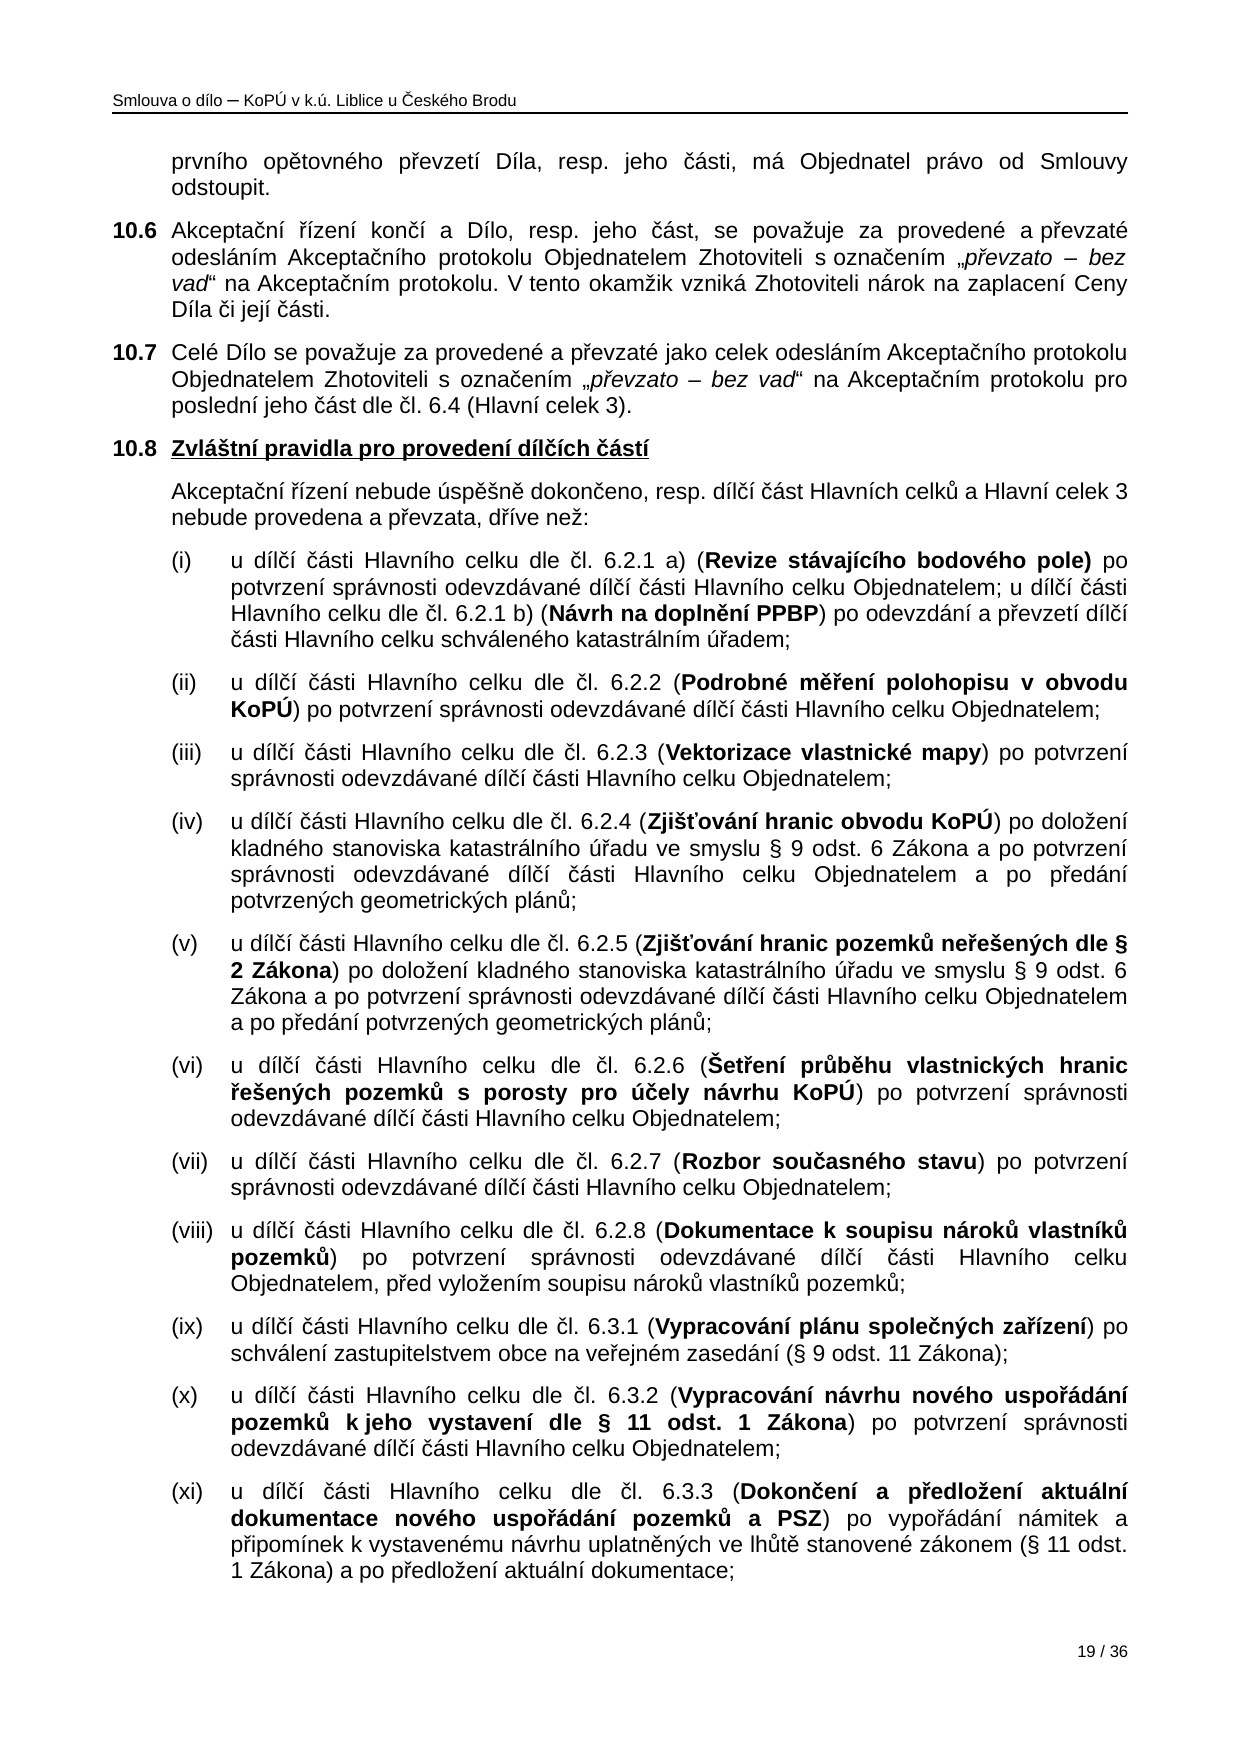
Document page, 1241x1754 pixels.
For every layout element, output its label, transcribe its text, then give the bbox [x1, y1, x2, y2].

list u dílčí části Hlavního celku dle čl. 6.2.3 (Vektorizace vlastnické mapy) po potvrzení správnosti odevzdávané dílčí části Hlavního celku Objednatelem; [171, 739, 1128, 791]
list u dílčí části Hlavního celku dle čl. 6.3.3 (Dokončení a předložení aktuální dokumentace nového uspořádání pozemků a PSZ) po vypořádání námitek a připomínek k vystavenému návrhu uplatněných ve lhůtě stanovené zákonem (§ 11 odst. 1 Zákona) a po předložení aktuální dokumentace; [171, 1478, 1128, 1584]
text Zvláštní pravidla pro provedení dílčích částí [112, 435, 1128, 461]
list Akceptační řízení nebude úspěšně dokončeno, resp. dílčí část Hlavních celků a Hlavní celek 3 nebude provedena a převzata, dříve než: [171, 478, 1128, 531]
list u dílčí části Hlavního celku dle čl. 6.3.1 (Vypracování plánu společných zařízení) po schválení zastupitelstvem obce na veřejném zasedání (§ 9 odst. 11 Zákona); [171, 1313, 1128, 1366]
list u dílčí části Hlavního celku dle čl. 6.2.1 a) (Revize stávajícího bodového pole) po potvrzení správnosti odevzdávané dílčí části Hlavního celku Objednatelem; u dílčí části Hlavního celku dle čl. 6.2.1 b) (Návrh na doplnění PPBP) po odevzdání a převzetí dílčí části Hlavního celku schváleného katastrálním úřadem; [171, 547, 1128, 653]
text Akceptační řízení končí a Dílo, resp. jeho část, se považuje za provedené a převzaté odesláním Akceptačního protokolu Objednatelem Zhotoviteli s označením „převzato – bez vad“ na Akceptačním protokolu. V tento okamžik vzniká Zhotoviteli nárok na zaplacení Ceny Díla či její části. [112, 217, 1128, 322]
list u dílčí části Hlavního celku dle čl. 6.3.2 (Vypracování návrhu nového uspořádání pozemků k jeho vystavení dle § 11 odst. 1 Zákona) po potvrzení správnosti odevzdávané dílčí části Hlavního celku Objednatelem; [171, 1382, 1128, 1462]
list u dílčí části Hlavního celku dle čl. 6.2.5 (Zjišťování hranic pozemků neřešených dle § 2 Zákona) po doložení kladného stanoviska katastrálního úřadu ve smyslu § 9 odst. 6 Zákona a po potvrzení správnosti odevzdávané dílčí části Hlavního celku Objednatelem a po předání potvrzených geometrických plánů; [171, 930, 1128, 1036]
list u dílčí části Hlavního celku dle čl. 6.2.7 (Rozbor současného stavu) po potvrzení správnosti odevzdávané dílčí části Hlavního celku Objednatelem; [171, 1148, 1128, 1201]
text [112, 148, 1128, 200]
list u dílčí části Hlavního celku dle čl. 6.2.6 (Šetření průběhu vlastnických hranic řešených pozemků s porosty pro účely návrhu KoPÚ) po potvrzení správnosti odevzdávané dílčí části Hlavního celku Objednatelem; [171, 1052, 1128, 1131]
list u dílčí části Hlavního celku dle čl. 6.2.8 (Dokumentace k soupisu nároků vlastníků pozemků) po potvrzení správnosti odevzdávané dílčí části Hlavního celku Objednatelem, před vyložením soupisu nároků vlastníků pozemků; [171, 1217, 1128, 1296]
list u dílčí části Hlavního celku dle čl. 6.2.2 (Podrobné měření polohopisu v obvodu KoPÚ) po potvrzení správnosti odevzdávané dílčí části Hlavního celku Objednatelem; [171, 669, 1128, 722]
list u dílčí části Hlavního celku dle čl. 6.2.4 (Zjišťování hranic obvodu KoPÚ) po doložení kladného stanoviska katastrálního úřadu ve smyslu § 9 odst. 6 Zákona a po potvrzení správnosti odevzdávané dílčí části Hlavního celku Objednatelem a po předání potvrzených geometrických plánů; [171, 808, 1128, 913]
text Celé Dílo se považuje za provedené a převzaté jako celek odesláním Akceptačního protokolu Objednatelem Zhotoviteli s označením „převzato – bez vad“ na Akceptačním protokolu pro poslední jeho část dle čl. 6.4 (Hlavní celek 3). [112, 339, 1128, 418]
